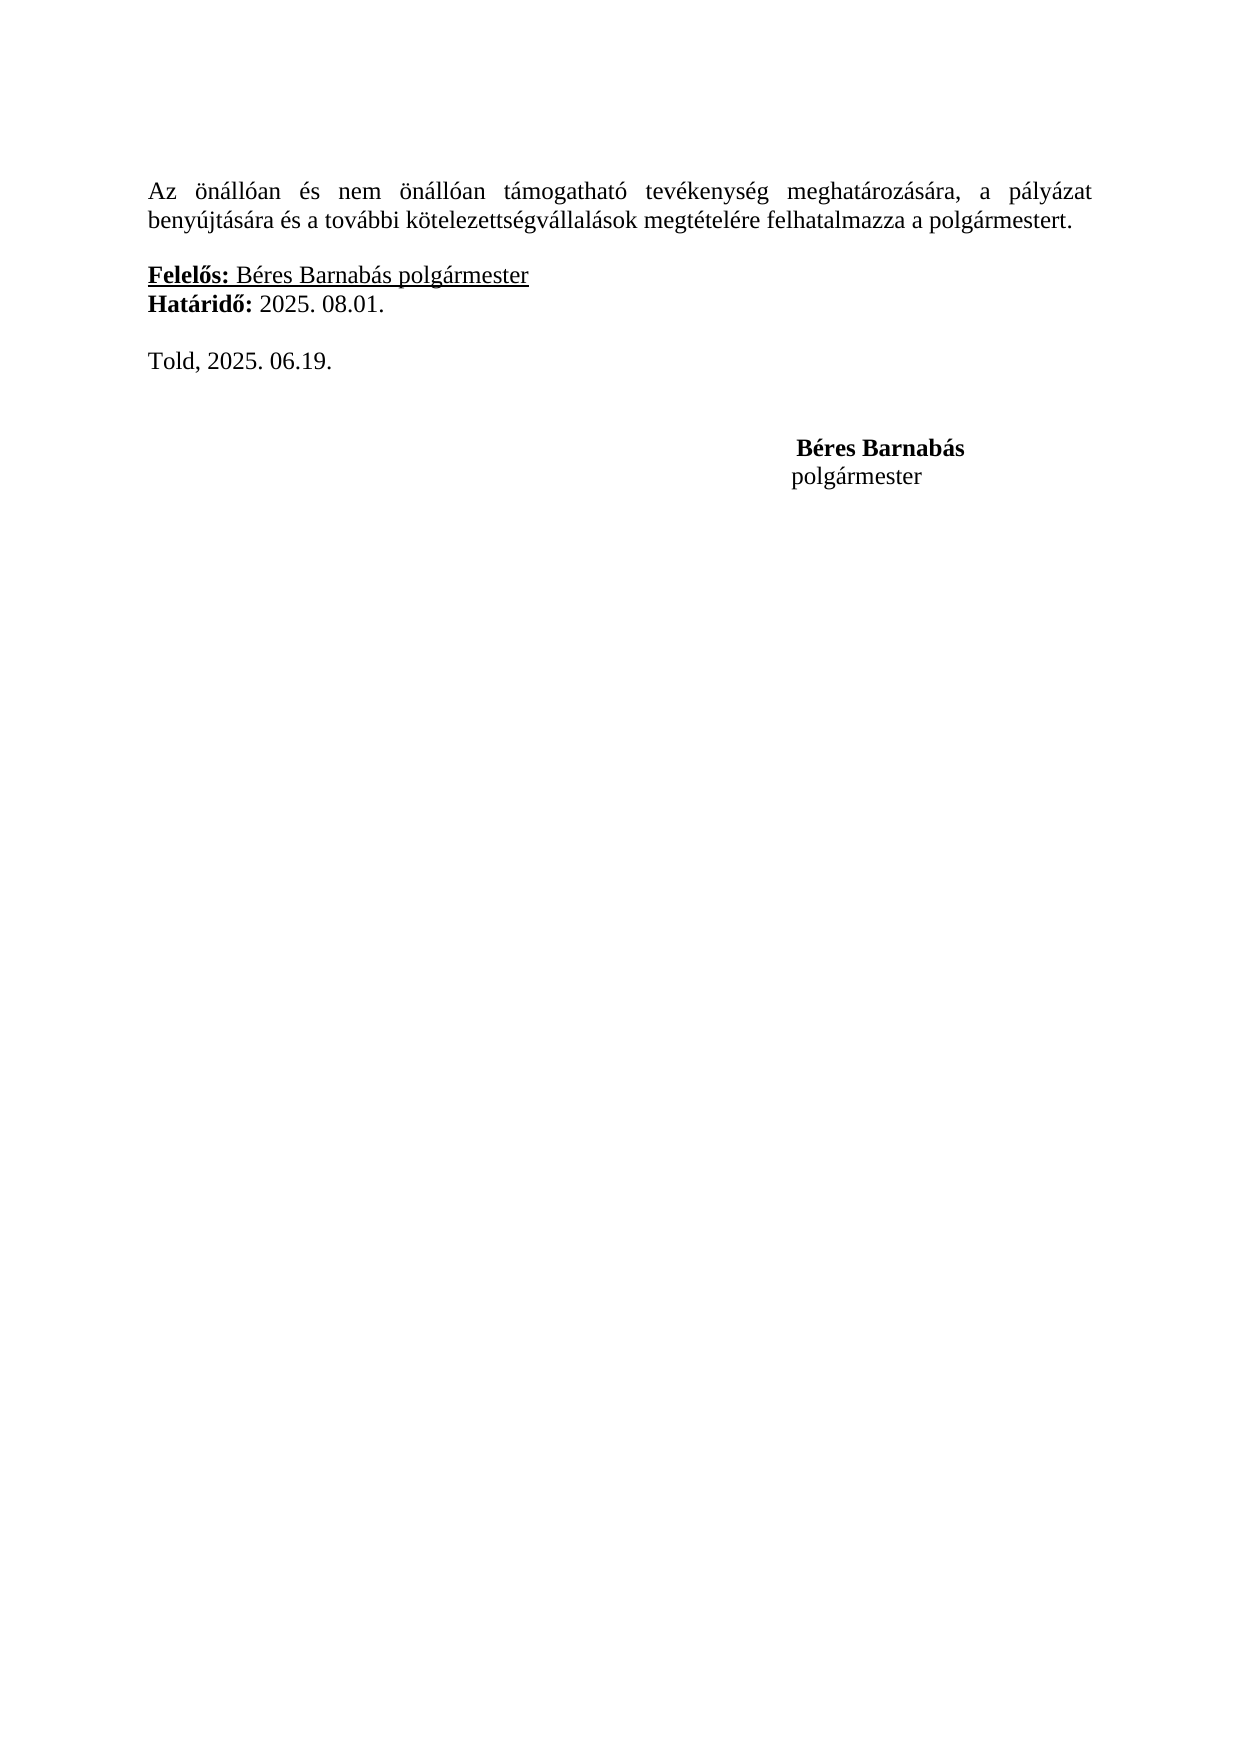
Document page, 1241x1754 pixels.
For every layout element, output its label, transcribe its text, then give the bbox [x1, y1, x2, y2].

text polgármester [148, 461, 1093, 490]
text Az önállóan és nem önállóan támogatható tevékenység meghatározására, a pályázat benyújtására és a további kötelezettségvállalások megtételére felhatalmazza a polgármestert. [148, 176, 1093, 234]
text Told, 2025. 06.19. [148, 346, 1093, 375]
text Határidő: 2025. 08.01. [148, 289, 1093, 318]
text Béres Barnabás [148, 433, 1093, 461]
text Felelős: Béres Barnabás polgármester [148, 260, 1093, 289]
